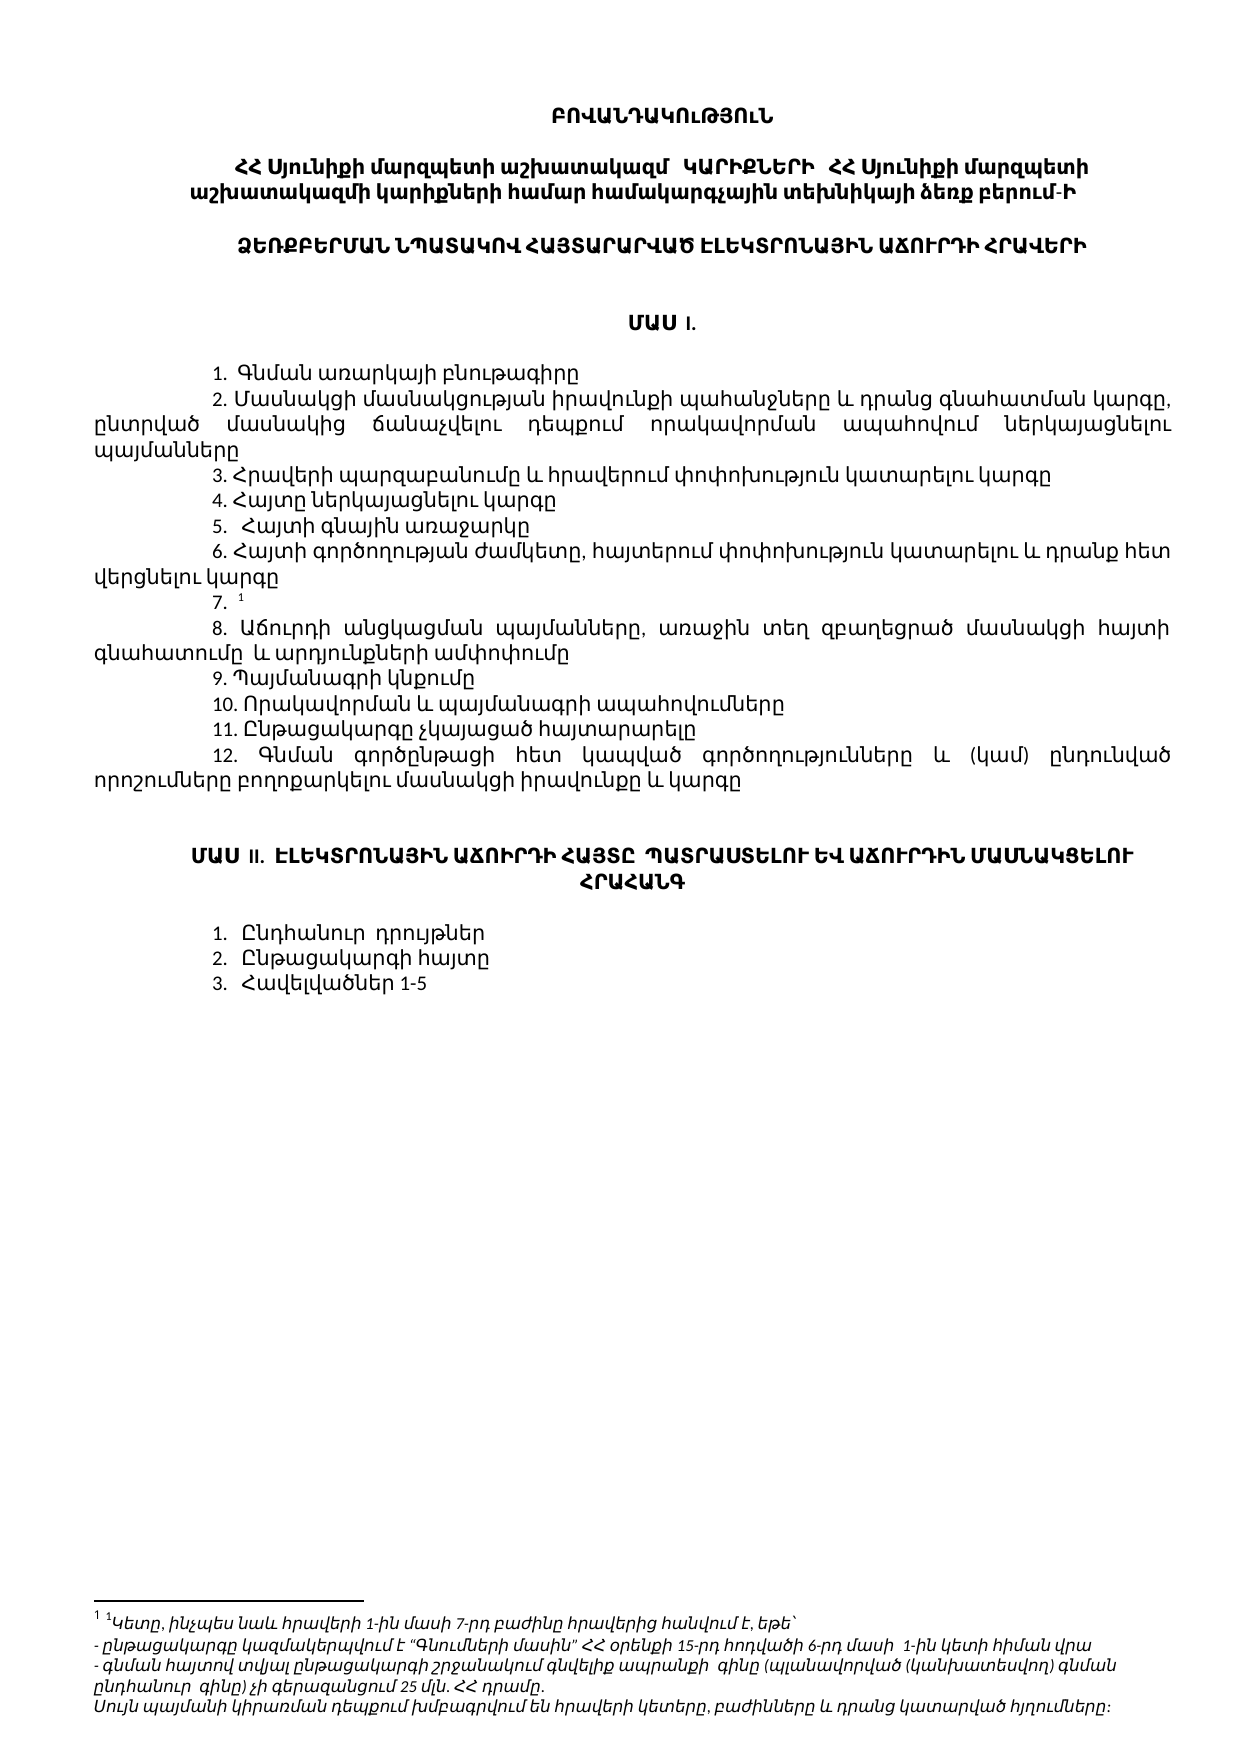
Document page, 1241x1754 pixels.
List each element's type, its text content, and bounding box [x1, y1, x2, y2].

text ՁԵՌՔԲԵՐՄԱՆ ՆՊԱՏԱԿՈՎ ՀԱՅՏԱՐԱՐՎԱԾ ԷԼԵԿՏՐՈՆԱՅԻՆ ԱՃՈՒՐԴԻ ՀՐԱՎԵՐԻ [94, 233, 1171, 259]
text 11. Ընթացակարգը չկայացած հայտարարելը [94, 716, 1171, 742]
text 8. Աճուրդի անցկացման պայմանները, առաջին տեղ զբաղեցրած մասնակցի հայտի գնահատումը և արդյունքների ամփոփումը [94, 615, 1171, 666]
text 2. Մասնակցի մասնակցության իրավունքի պահանջները և դրանց գնահատման կարգը, ընտրված մասնակից ճանաչվելու դեպքում որակավորման ապահովում ներկայացնելու պայմանները [94, 386, 1171, 462]
text ՄԱՍ II. ԷԼԵԿՏՐՈՆԱՅԻՆ ԱՃՈԻՐԴԻ ՀԱՅՏԸ ՊԱՏՐԱՍՏԵԼՈՒ ԵՎ ԱՃՈՒՐԴԻՆ ՄԱՍՆԱԿՑԵԼՈՒ ՀՐԱՀԱՆԳ [94, 843, 1171, 894]
text 2. Ընթացակարգի հայտը [94, 945, 1171, 971]
text 12. Գնման գործընթացի հետ կապված գործողությունները և (կամ) ընդունված որոշումները բողոքարկելու մասնակցի իրավունքը և կարգը [94, 742, 1171, 793]
text 6. Հայտի գործողության ժամկետը, հայտերում փոփոխություն կատարելու և դրանք հետ վերցնելու կարգը [94, 538, 1171, 589]
text 1. Գնման առարկայի բնութագիրը [94, 361, 1171, 386]
text ՄԱՍ I. [94, 310, 1171, 335]
text 9. Պայմանագրի կնքումը [94, 666, 1171, 691]
text ՀՀ Սյունիքի մարզպետի աշխատակազմ ԿԱՐԻՔՆԵՐԻ ՀՀ Սյունիքի մարզպետի աշխատակազմի կարիքների համար համակարգչային տեխնիկայի ձեռք բերում-Ի [94, 154, 1171, 205]
text ԲՈՎԱՆԴԱԿՈւԹՅՈւՆ [94, 103, 1171, 128]
text 3. Հրավերի պարզաբանումը և հրավերում փոփոխություն կատարելու կարգը [94, 462, 1171, 488]
text 10. Որակավորման և պայմանագրի ապահովումները [94, 691, 1171, 716]
text 5. Հայտի գնային առաջարկը [94, 513, 1171, 538]
text 7. 1 [94, 589, 1171, 615]
text 3. Հավելվածներ 1-5 [94, 971, 1171, 996]
text 4. Հայտը ներկայացնելու կարգը [94, 488, 1171, 513]
text 1. Ընդհանուր դրույթներ [94, 920, 1171, 945]
